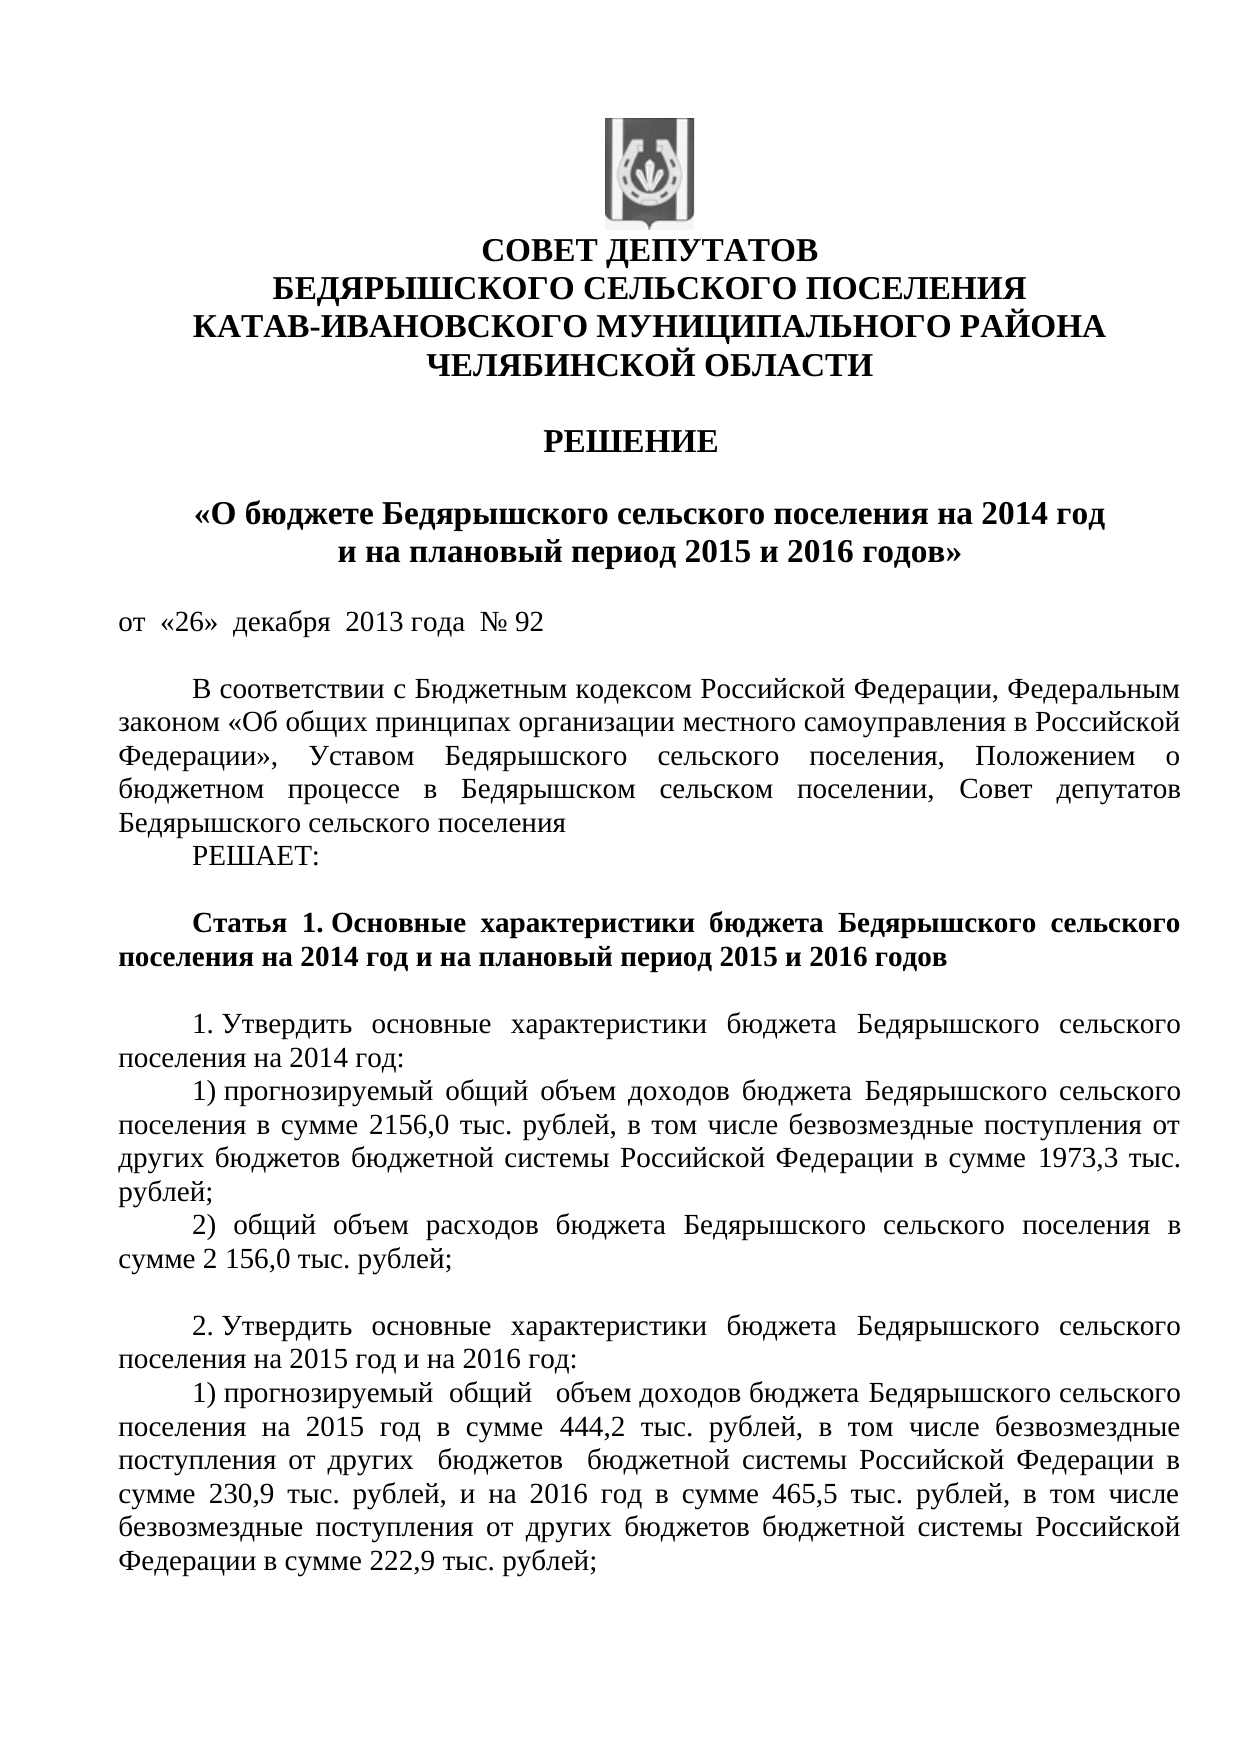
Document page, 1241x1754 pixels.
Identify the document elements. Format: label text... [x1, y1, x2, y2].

text 2. Утвердить основные характеристики бюджета Бедярышского сельского поселения на 2015 год и на 2016 год: [118, 1308, 1181, 1375]
text 1) прогнозируемый общий объем доходов бюджета Бедярышского сельского поселения в сумме 2156,0 тыс. рублей, в том числе безвозмездные поступления от других бюджетов бюджетной системы Российской Федерации в сумме 1973,3 тыс. рублей; [118, 1073, 1181, 1207]
title БЕДЯРЫШСКОГО СЕЛЬСКОГО ПОСЕЛЕНИЯ [118, 268, 1181, 307]
text 2) общий объем расходов бюджета Бедярышского сельского поселения в сумме 2 156,0 тыс. рублей; [118, 1207, 1181, 1274]
title ЧЕЛЯБИНСКОЙ ОБЛАСТИ [118, 345, 1181, 383]
text РЕШАЕТ: [118, 838, 1181, 872]
text В соответствии с Бюджетным кодексом Российской Федерации, Федеральным законом «Об общих принципах организации местного самоуправления в Российской Федерации», Уставом Бедярышского сельского поселения, Положением о бюджетном процессе в Бедярышском сельском поселении, Совет депутатов Бедярышского сельского поселения [118, 671, 1181, 838]
text Статья 1. Основные характеристики бюджета Бедярышского сельского поселения на 2014 год и на плановый период 2015 и 2016 годов [118, 906, 1181, 973]
title «О бюджете Бедярышского сельского поселения на 2014 год [118, 493, 1181, 532]
title РЕШЕНИЕ [118, 422, 1181, 460]
title КАТАВ-ИВАНОВСКОГО МУНИЦИПАЛЬНОГО РАЙОНА [118, 307, 1181, 345]
text 1. Утвердить основные характеристики бюджета Бедярышского сельского поселения на 2014 год: [118, 1006, 1181, 1073]
text 1) прогнозируемый общий объем доходов бюджета Бедярышского сельского поселения на 2015 год в сумме 444,2 тыс. рублей, в том числе безвозмездные поступления от других бюджетов бюджетной системы Российской Федерации в сумме 230,9 тыс. рублей, и на 2016 год в сумме 465,5 тыс. рублей, в том числе безвозмездные поступления от других бюджетов бюджетной системы Российской Федерации в сумме 222,9 тыс. рублей; [118, 1375, 1181, 1576]
title и на плановый период 2015 и 2016 годов» [118, 532, 1181, 570]
title СОВЕТ ДЕПУТАТОВ [118, 230, 1181, 268]
text от «26» декабря 2013 года № 92 [118, 604, 1181, 637]
picture [605, 118, 695, 230]
